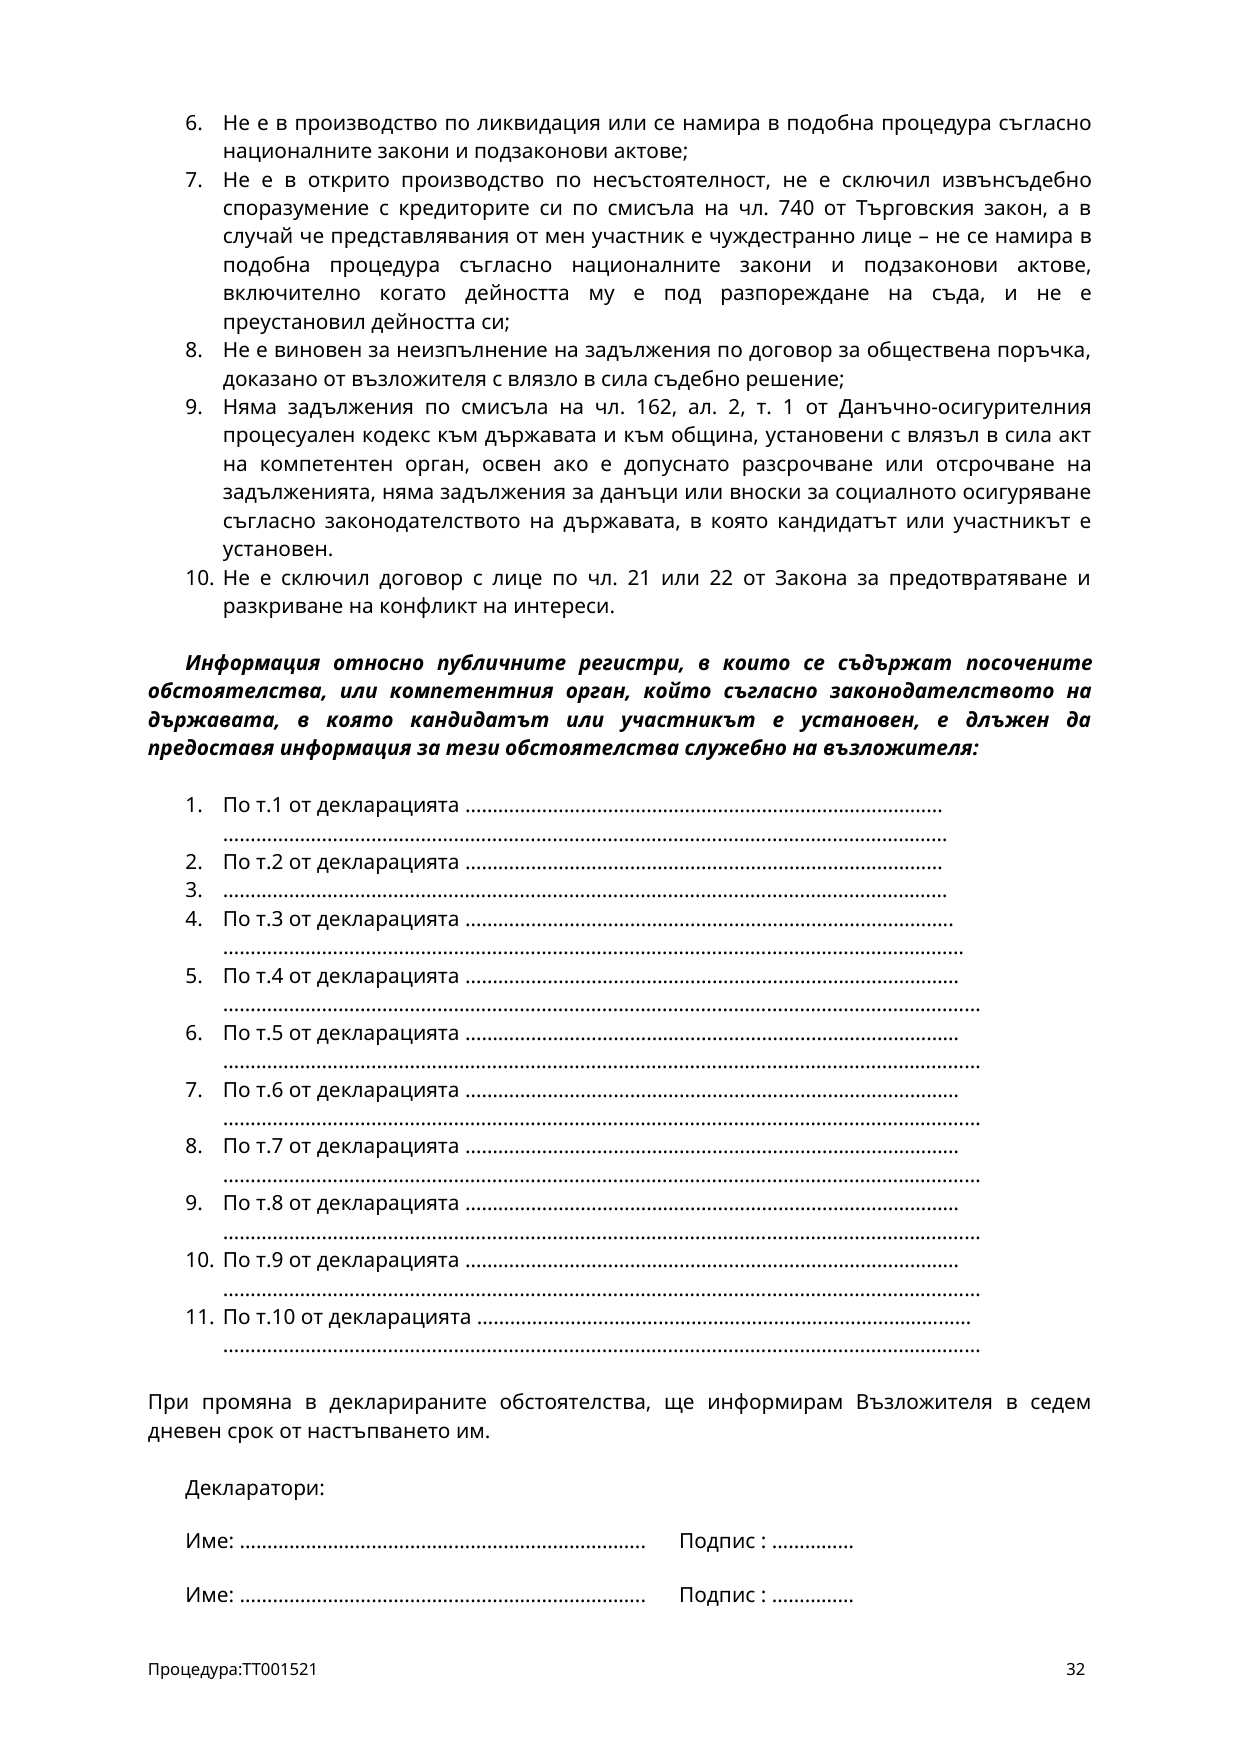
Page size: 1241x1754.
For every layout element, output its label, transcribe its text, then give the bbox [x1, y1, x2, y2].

list По т.6 от декларацията ……………………………………………………………………………… [185, 1075, 1093, 1103]
text Декларатори: [185, 1473, 1093, 1501]
text ……………………………………………………………………………………………………………………… [223, 932, 1093, 961]
text …………………………………………………………………………………………………………………… [223, 819, 1093, 847]
list По т.2 от декларацията …………………………………………………………………………… [185, 847, 1093, 876]
list По т.4 от декларацията ……………………………………………………………………………… [185, 961, 1093, 989]
list По т.7 от декларацията ……………………………………………………………………………… [185, 1132, 1093, 1160]
list Не е сключил договор с лице по чл. 21 или 22 от Закона за предотвратяване и разкриване на конфликт на интереси. [185, 563, 1093, 620]
list По т.5 от декларацията ……………………………………………………………………………… [185, 1018, 1093, 1046]
text ………………………………………………………………………………………………………………………… [223, 1274, 1093, 1302]
text ………………………………………………………………………………………………………………………… [223, 1046, 1093, 1075]
list По т.10 от декларацията ……………………………………………………………………………… [185, 1302, 1093, 1331]
list По т.3 от декларацията …………………………………………………………………………….. [185, 904, 1093, 932]
text ………………………………………………………………………………………………………………………… [223, 1160, 1093, 1188]
list Не е в открито производство по несъстоятелност, не е сключил извънсъдебно споразумение с кредиторите си по смисъла на чл. 740 от Търговския закон, а в случай че представлявания от мен участник е чуждестранно лице – не се намира в подобна процедура съгласно националните закони и подзаконови актове, включително когато дейността му е под разпореждане на съда, и не е преустановил дейността си; [185, 165, 1093, 335]
list Няма задължения по смисъла на чл. 162, ал. 2, т. 1 от Данъчно-осигурителния процесуален кодекс към държавата и към община, установени с влязъл в сила акт на компетентен орган, освен ако е допуснато разсрочване или отсрочване на задълженията, няма задължения за данъци или вноски за социалното осигуряване съгласно законодателството на държавата, в която кандидатът или участникът е установен. [185, 392, 1093, 563]
text Информация относно публичните регистри, в които се съдържат посочените обстоятелства, или компетентния орган, който съгласно законодателството на държавата, в която кандидатът или участникът е установен, е длъжен да предоставя информация за тези обстоятелства служебно на възложителя: [148, 648, 1093, 762]
text ………………………………………………………………………………………………………………………… [223, 1331, 1093, 1359]
list По т.1 от декларацията …………………………………………………………………………… [185, 790, 1093, 819]
list Не е в производство по ликвидация или се намира в подобна процедура съгласно националните закони и подзаконови актове; [185, 108, 1093, 165]
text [185, 1526, 1093, 1555]
list По т.9 от декларацията ……………………………………………………………………………… [185, 1245, 1093, 1274]
list Не е виновен за неизпълнение на задължения по договор за обществена поръчка, доказано от възложителя с влязло в сила съдебно решение; [185, 335, 1093, 392]
text ………………………………………………………………………………………………………………………… [223, 989, 1093, 1018]
list …………………………………………………………………………………………………………………… [185, 876, 1093, 904]
text ………………………………………………………………………………………………………………………… [223, 1103, 1093, 1132]
list По т.8 от декларацията ……………………………………………………………………………… [185, 1188, 1093, 1217]
text ………………………………………………………………………………………………………………………… [223, 1217, 1093, 1245]
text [185, 1580, 1093, 1608]
text При промяна в декларираните обстоятелства, ще информирам Възложителя в седем дневен срок от настъпването им. [148, 1387, 1093, 1444]
